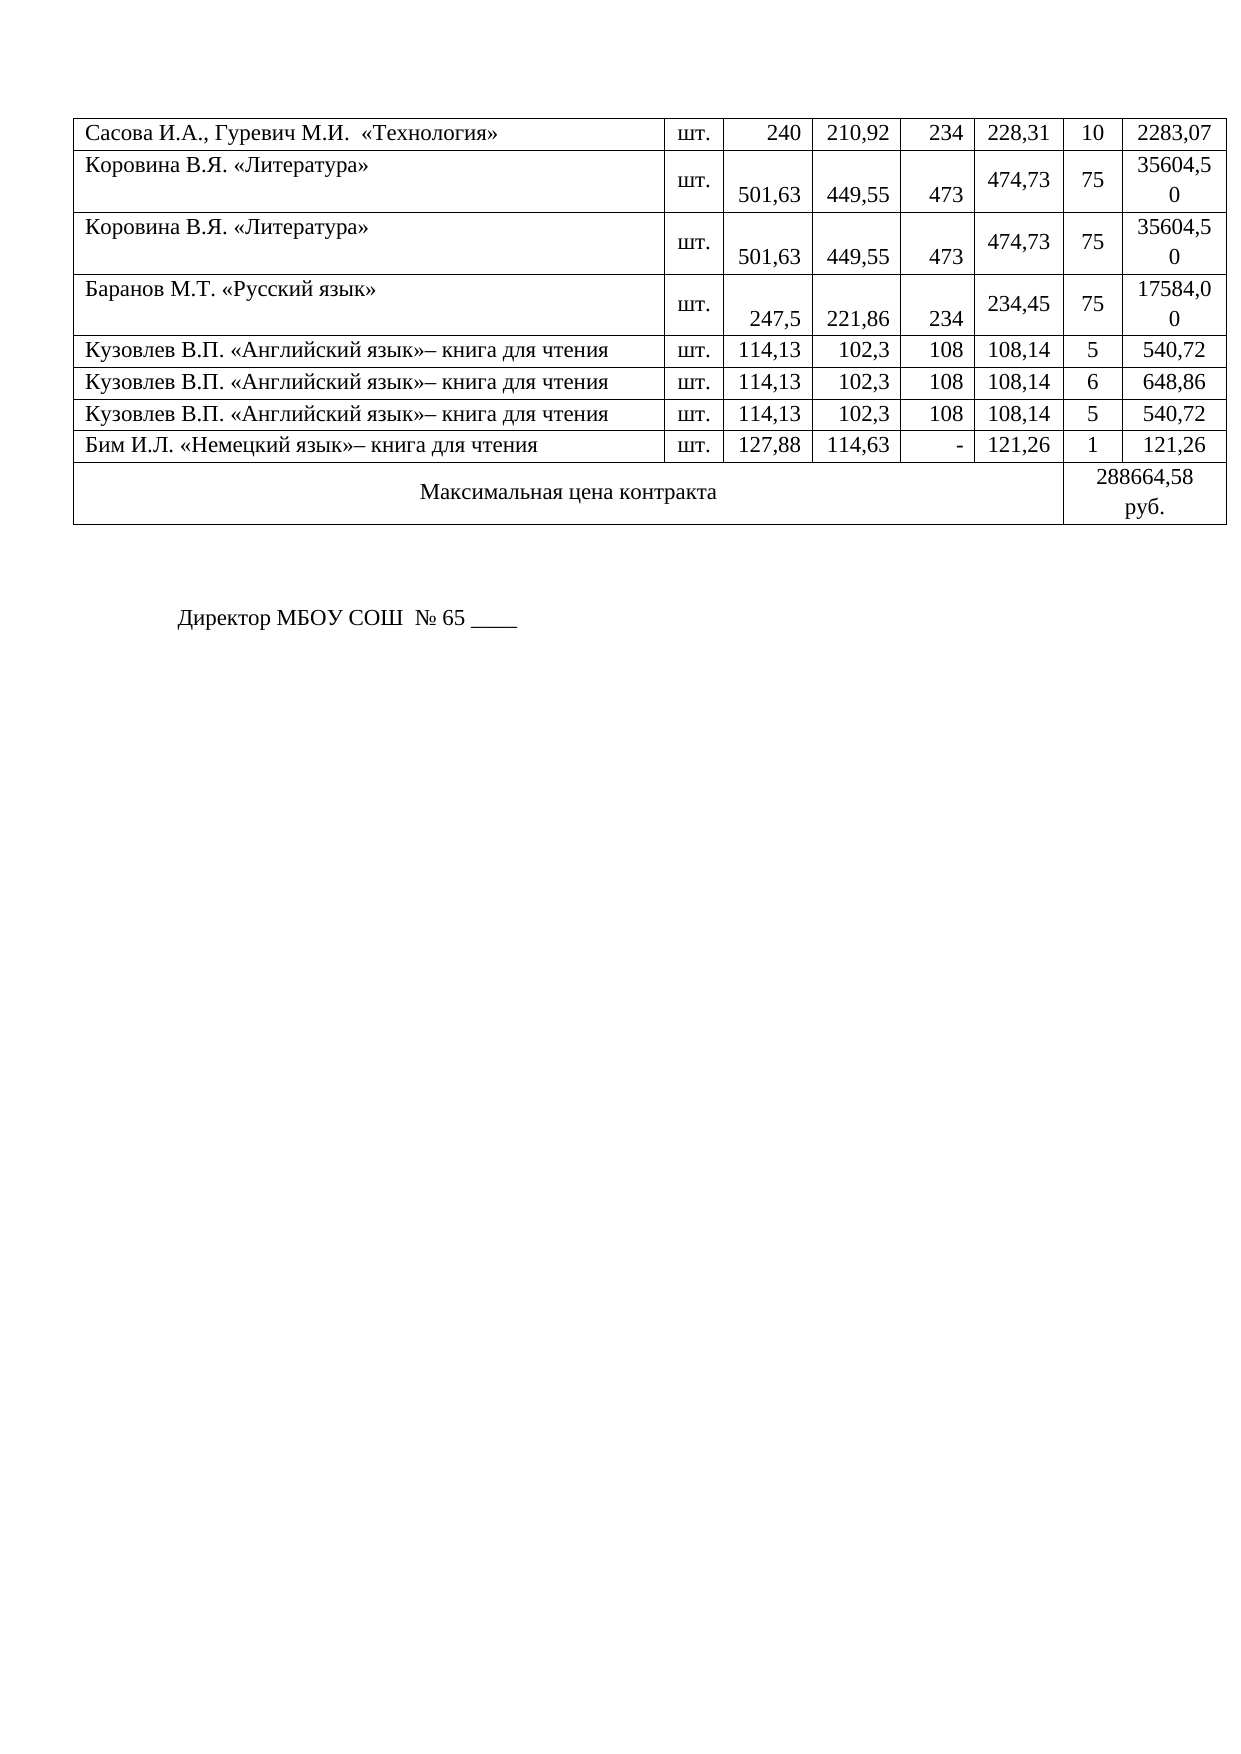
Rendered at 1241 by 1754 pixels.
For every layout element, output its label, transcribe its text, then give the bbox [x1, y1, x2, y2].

table_cell 540,72 [1123, 336, 1226, 367]
table_cell шт. [665, 275, 723, 335]
table_cell 6 [1064, 368, 1122, 399]
table_cell 108,14 [975, 400, 1063, 430]
table_cell Коровина В.Я. «Литература» [74, 213, 664, 273]
table_cell 247,5 [724, 275, 812, 335]
table_cell шт. [665, 119, 723, 150]
table_cell 501,63 [724, 151, 812, 212]
table_cell шт. [665, 431, 723, 462]
table_cell 473 [901, 213, 974, 273]
table_cell 102,3 [813, 368, 900, 399]
table_cell 17584,00 [1123, 275, 1226, 335]
table_cell 474,73 [975, 213, 1063, 273]
table_cell 540,72 [1123, 400, 1226, 430]
table_cell Баранов М.Т. «Русский язык» [74, 275, 664, 335]
table_cell 108,14 [975, 368, 1063, 399]
table_cell Кузовлев В.П. «Английский язык»– книга для чтения [74, 400, 664, 430]
table_cell 108 [901, 336, 974, 367]
table_cell 5 [1064, 400, 1122, 430]
table_cell 240 [724, 119, 812, 150]
table_cell Сасова И.А., Гуревич М.И. «Технология» [74, 119, 664, 150]
table_cell Максимальная цена контракта [74, 463, 1063, 524]
table_cell 1 [1064, 431, 1122, 462]
table_cell шт. [665, 151, 723, 212]
table_cell Коровина В.Я. «Литература» [74, 151, 664, 212]
table_cell 474,73 [975, 151, 1063, 212]
table_cell шт. [665, 368, 723, 399]
table_cell 75 [1064, 275, 1122, 335]
table_cell 114,13 [724, 368, 812, 399]
table_cell 449,55 [813, 213, 900, 273]
table_cell Кузовлев В.П. «Английский язык»– книга для чтения [74, 336, 664, 367]
table_cell 114,13 [724, 400, 812, 430]
table_cell 127,88 [724, 431, 812, 462]
table_cell 2283,07 [1123, 119, 1226, 150]
table_cell - [901, 431, 974, 462]
table_cell 75 [1064, 213, 1122, 273]
table_cell 108 [901, 368, 974, 399]
table_cell 648,86 [1123, 368, 1226, 399]
table_cell 10 [1064, 119, 1122, 150]
table_cell 234 [901, 119, 974, 150]
table_cell 35604,50 [1123, 213, 1226, 273]
table_cell 221,86 [813, 275, 900, 335]
table_cell 102,3 [813, 336, 900, 367]
table_cell 234,45 [975, 275, 1063, 335]
table_cell 210,92 [813, 119, 900, 150]
table_cell 228,31 [975, 119, 1063, 150]
table_cell Бим И.Л. «Немецкий язык»– книга для чтения [74, 431, 664, 462]
table_cell 449,55 [813, 151, 900, 212]
table_cell 473 [901, 151, 974, 212]
table_cell 234 [901, 275, 974, 335]
table_cell Кузовлев В.П. «Английский язык»– книга для чтения [74, 368, 664, 399]
table_cell 35604,50 [1123, 151, 1226, 212]
table_cell 121,26 [1123, 431, 1226, 462]
table_cell 75 [1064, 151, 1122, 212]
table_cell 108,14 [975, 336, 1063, 367]
table_cell 121,26 [975, 431, 1063, 462]
table_cell шт. [665, 400, 723, 430]
table_cell 114,13 [724, 336, 812, 367]
table_cell 5 [1064, 336, 1122, 367]
table_cell 501,63 [724, 213, 812, 273]
table_cell 102,3 [813, 400, 900, 430]
table_cell 108 [901, 400, 974, 430]
table_cell 114,63 [813, 431, 900, 462]
table_cell шт. [665, 336, 723, 367]
text Директор МБОУ СОШ № 65 ____ [177, 604, 1152, 630]
table_cell 288664,58 руб. [1064, 463, 1226, 524]
table_cell шт. [665, 213, 723, 273]
